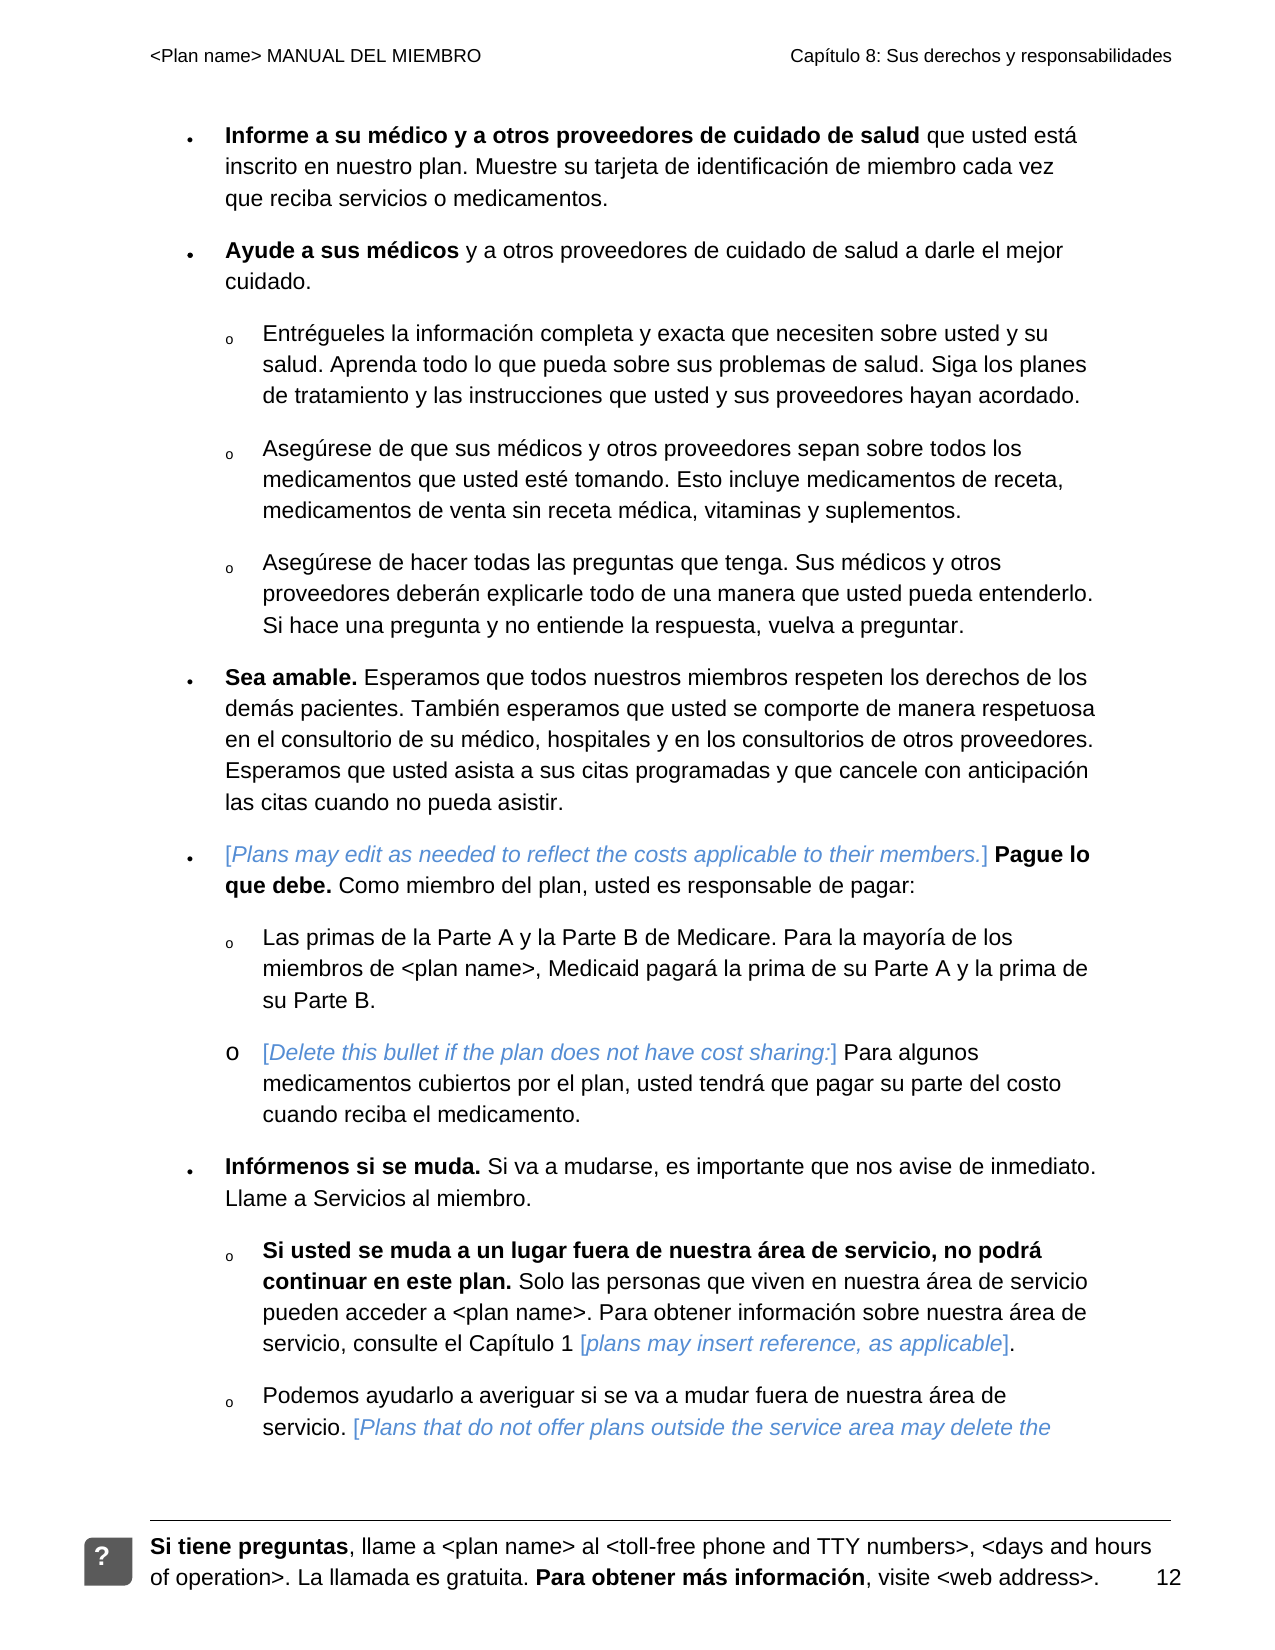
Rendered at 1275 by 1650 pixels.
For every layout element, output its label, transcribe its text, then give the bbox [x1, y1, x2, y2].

list Infórmenos si se muda. Si va a mudarse, es importante que nos avise de inmediato. Llame a Servicios al miembro. [187, 1150, 1096, 1212]
list Entrégueles la información completa y exacta que necesiten sobre usted y su salud. Aprenda todo lo que pueda sobre sus problemas de salud. Siga los planes de tratamiento y las instrucciones que usted y sus proveedores hayan acordado. [225, 316, 1096, 410]
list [225, 1379, 1096, 1441]
list [Delete this bullet if the plan does not have cost sharing:] Para algunos medicamentos cubiertos por el plan, usted tendrá que pagar su parte del costo cuando reciba el medicamento. [225, 1035, 1096, 1129]
list Sea amable. Esperamos que todos nuestros miembros respeten los derechos de los demás pacientes. También esperamos que usted se comporte de manera respetuosa en el consultorio de su médico, hospitales y en los consultorios de otros proveedores. Esperamos que usted asista a sus citas programadas y que cancele con anticipación las citas cuando no pueda asistir. [187, 660, 1096, 816]
list Asegúrese de que sus médicos y otros proveedores sepan sobre todos los medicamentos que usted esté tomando. Esto incluye medicamentos de receta, medicamentos de venta sin receta médica, vitaminas y suplementos. [225, 431, 1096, 525]
list Asegúrese de hacer todas las preguntas que tenga. Sus médicos y otros proveedores deberán explicarle todo de una manera que usted pueda entenderlo. Si hace una pregunta y no entiende la respuesta, vuelva a preguntar. [225, 546, 1096, 639]
list Las primas de la Parte A y la Parte B de Medicare. Para la mayoría de los miembros de <plan name>, Medicaid pagará la prima de su Parte A y la prima de su Parte B. [225, 921, 1096, 1014]
list Si usted se muda a un lugar fuera de nuestra área de servicio, no podrá continuar en este plan. Solo las personas que viven en nuestra área de servicio pueden acceder a <plan name>. Para obtener información sobre nuestra área de servicio, consulte el Capítulo 1 [plans may insert reference, as applicable]. [225, 1233, 1096, 1358]
list Informe a su médico y a otros proveedores de cuidado de salud que usted está inscrito en nuestro plan. Muestre su tarjeta de identificación de miembro cada vez que reciba servicios o medicamentos. [187, 118, 1096, 212]
list Ayude a sus médicos y a otros proveedores de cuidado de salud a darle el mejor cuidado. [187, 233, 1096, 296]
list [Plans may edit as needed to reflect the costs applicable to their members.] Pague lo que debe. Como miembro del plan, usted es responsable de pagar: [187, 837, 1096, 900]
